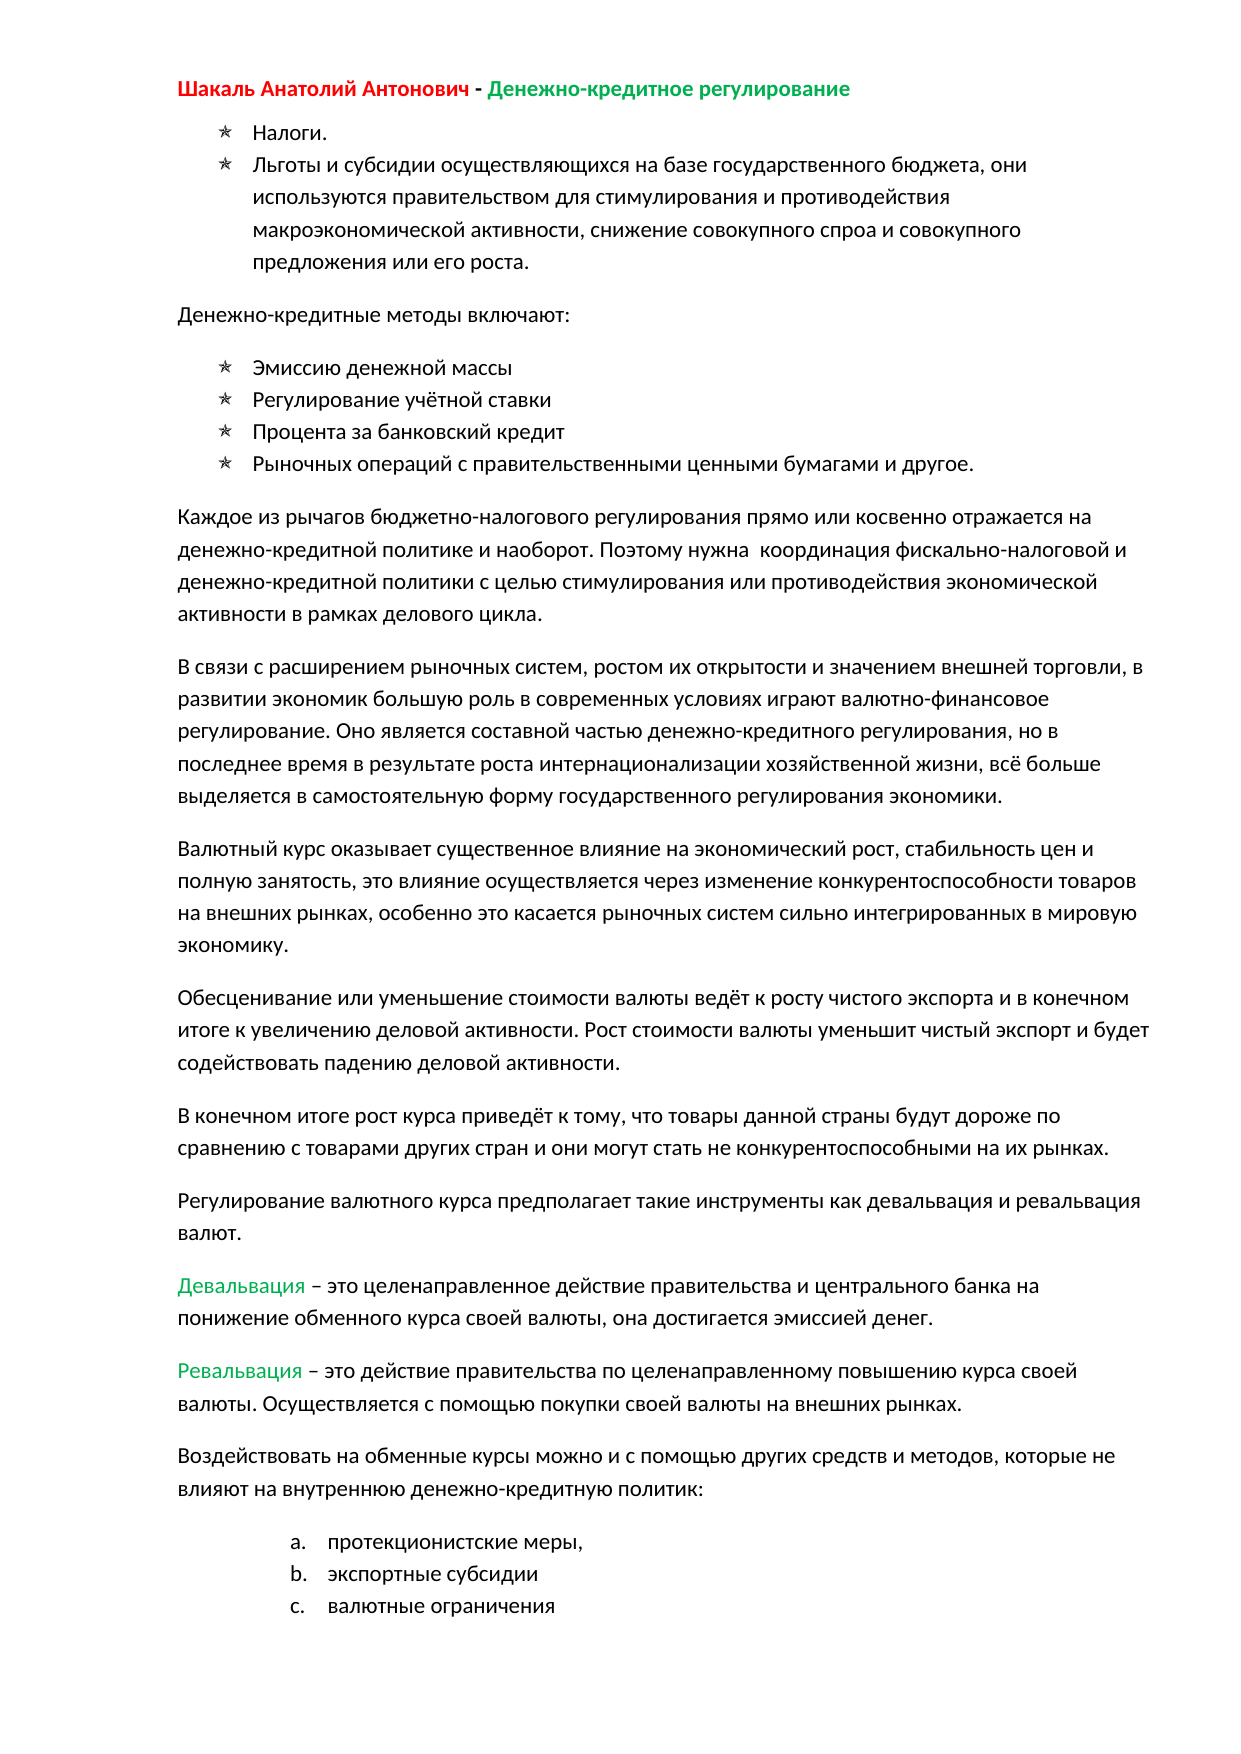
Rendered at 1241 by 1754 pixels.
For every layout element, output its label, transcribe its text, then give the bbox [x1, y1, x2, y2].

list Налоги. [215, 118, 1152, 146]
list валютные ограничения [290, 1591, 1152, 1619]
list Процента за банковский кредит [215, 417, 1152, 445]
list Льготы и субсидии осуществляющихся на базе государственного бюджета, они используются правительством для стимулирования и противодействия макроэкономической активности, снижение совокупного спроа и совокупного предложения или его роста. [215, 150, 1152, 275]
list Эмиссию денежной массы [215, 353, 1152, 381]
list экспортные субсидии [290, 1559, 1152, 1587]
list Рыночных операций с правительственными ценными бумагами и другое. [215, 449, 1152, 477]
list Регулирование учётной ставки [215, 385, 1152, 413]
text Воздействовать на обменные курсы можно и с помощью других средств и методов, которые не влияют на внутреннюю денежно-кредитную политик: [177, 1442, 1152, 1502]
text Девальвация – это целенаправленное действие правительства и центрального банка на понижение обменного курса своей валюты, она достигается эмиссией денег. [177, 1271, 1152, 1331]
text Валютный курс оказывает существенное влияние на экономический рост, стабильность цен и полную занятость, это влияние осуществляется через изменение конкурентоспособности товаров на внешних рынках, особенно это касается рыночных систем сильно интегрированных в мировую экономику. [177, 834, 1152, 958]
text В конечном итоге рост курса приведёт к тому, что товары данной страны будут дороже по сравнению с товарами других стран и они могут стать не конкурентоспособными на их рынках. [177, 1101, 1152, 1161]
text В связи с расширением рыночных систем, ростом их открытости и значением внешней торговли, в развитии экономик большую роль в современных условиях играют валютно-финансовое регулирование. Оно является составной частью денежно-кредитного регулирования, но в последнее время в результате роста интернационализации хозяйственной жизни, всё больше выделяется в самостоятельную форму государственного регулирования экономики. [177, 652, 1152, 809]
text Регулирование валютного курса предполагает такие инструменты как девальвация и ревальвация валют. [177, 1186, 1152, 1246]
text Обесценивание или уменьшение стоимости валюты ведёт к росту чистого экспорта и в конечном итоге к увеличению деловой активности. Рост стоимости валюты уменьшит чистый экспорт и будет содействовать падению деловой активности. [177, 983, 1152, 1076]
text Каждое из рычагов бюджетно-налогового регулирования прямо или косвенно отражается на денежно-кредитной политике и наоборот. Поэтому нужна координация фискально-налоговой и денежно-кредитной политики с целью стимулирования или противодействия экономической активности в рамках делового цикла. [177, 502, 1152, 627]
text Ревальвация – это действие правительства по целенаправленному повышению курса своей валюты. Осуществляется с помощью покупки своей валюты на внешних рынках. [177, 1356, 1152, 1417]
list протекционистские меры, [290, 1527, 1152, 1555]
text Денежно-кредитные методы включают: [177, 300, 1152, 328]
